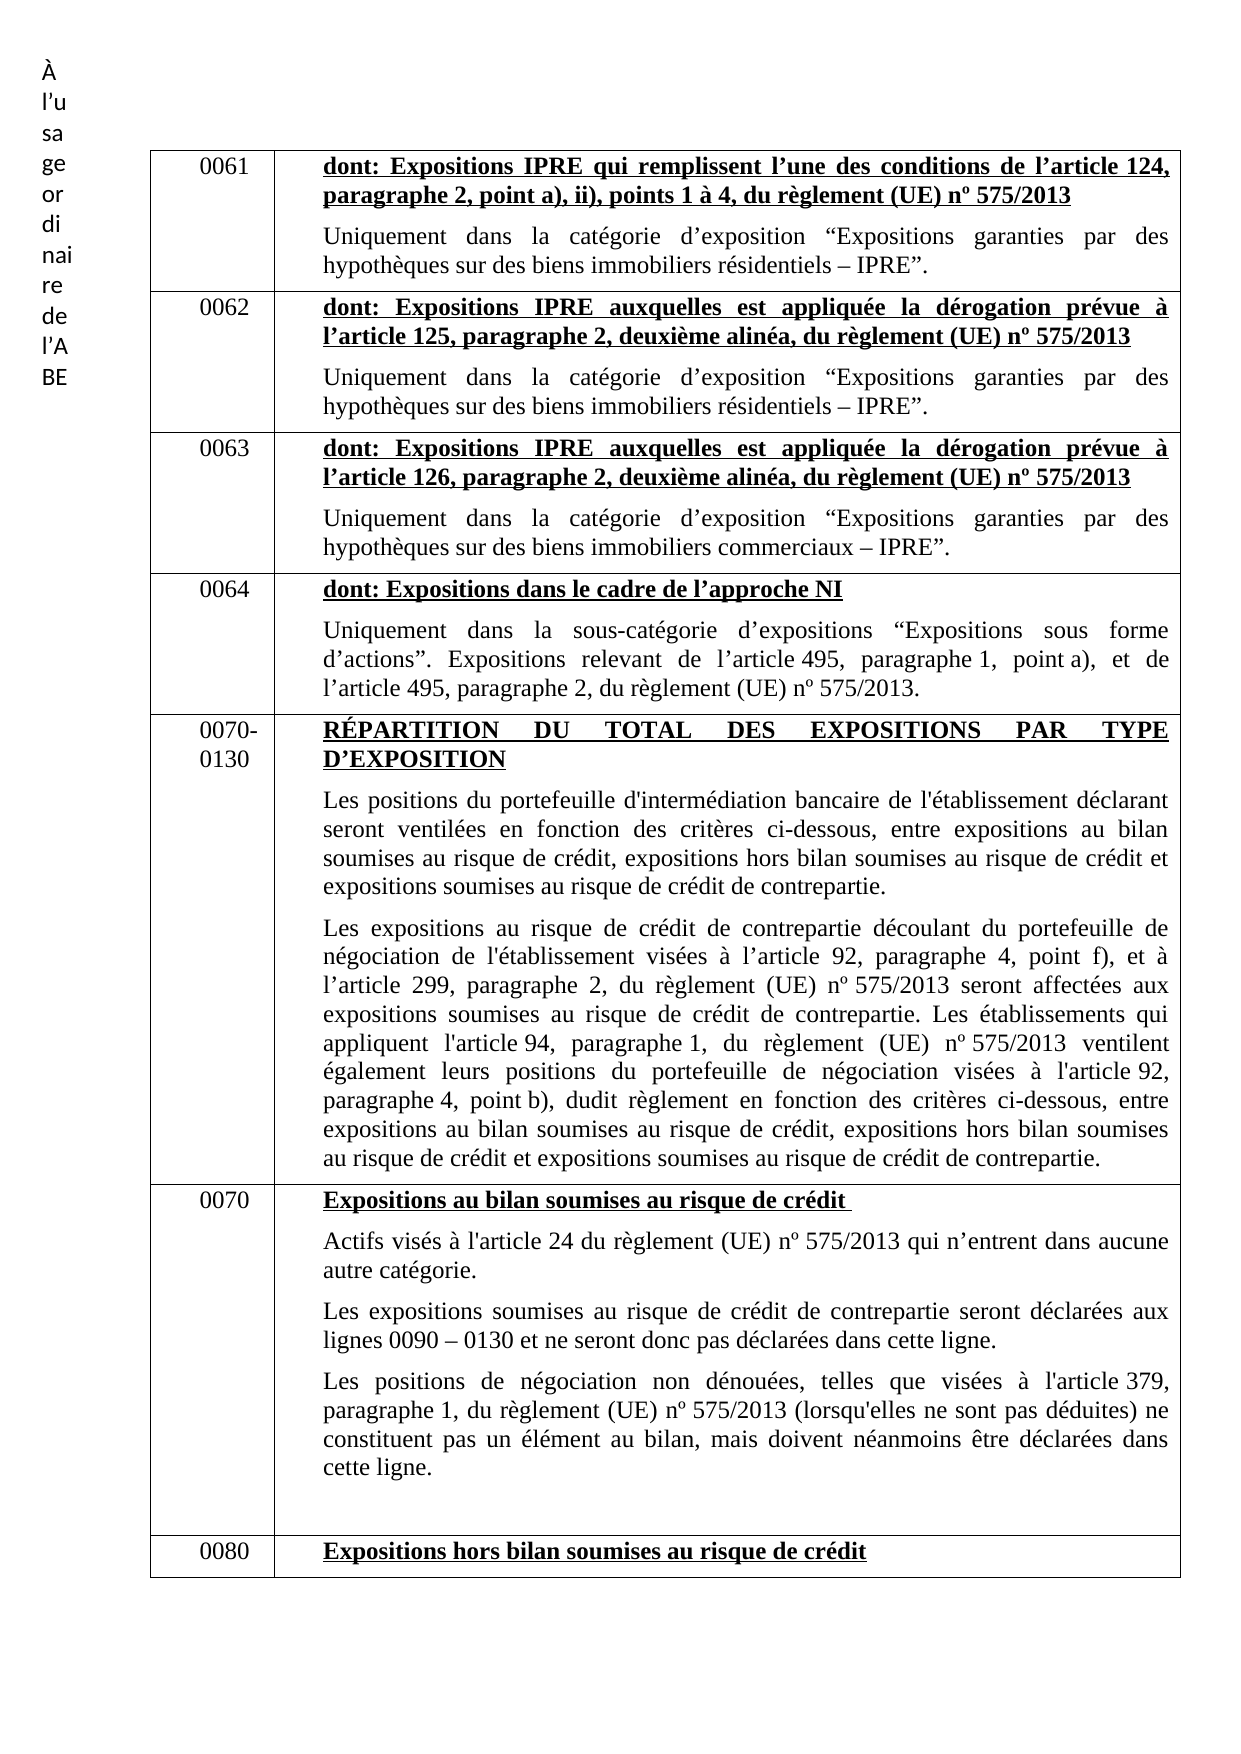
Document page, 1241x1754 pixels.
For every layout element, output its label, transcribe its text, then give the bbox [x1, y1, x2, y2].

table_cell 0061 [151, 151, 274, 291]
table_cell dont: Expositions IPRE auxquelles est appliquée la dérogation prévue à l’article 125, paragraphe 2, deuxième alinéa, du règlement (UE) nº 575/2013 Uniquement dans la catégorie d’exposition “Expositions garanties par des hypothèques sur des biens immobiliers résidentiels – IPRE”. [275, 292, 1180, 432]
table_cell 0080 [151, 1536, 274, 1577]
table_cell 0062 [151, 292, 274, 432]
table_cell Expositions au bilan soumises au risque de crédit Actifs visés à l'article 24 du règlement (UE) nº 575/2013 qui n’entrent dans aucune autre catégorie. Les expositions soumises au risque de crédit de contrepartie seront déclarées aux lignes 0090 – 0130 et ne seront donc pas déclarées dans cette ligne. Les positions de négociation non dénouées, telles que visées à l'article 379, paragraphe 1, du règlement (UE) nº 575/2013 (lorsqu'elles ne sont pas déduites) ne constituent pas un élément au bilan, mais doivent néanmoins être déclarées dans cette ligne. [275, 1185, 1180, 1535]
table_cell 0070-0130 [151, 715, 274, 1184]
table_cell 0070 [151, 1185, 274, 1535]
table_cell dont: Expositions IPRE auxquelles est appliquée la dérogation prévue à l’article 126, paragraphe 2, deuxième alinéa, du règlement (UE) nº 575/2013 Uniquement dans la catégorie d’exposition “Expositions garanties par des hypothèques sur des biens immobiliers commerciaux – IPRE”. [275, 433, 1180, 573]
table_cell 0063 [151, 433, 274, 573]
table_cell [275, 1536, 1180, 1577]
table_cell dont: Expositions dans le cadre de l’approche NI Uniquement dans la sous-catégorie d’expositions “Expositions sous forme d’actions”. Expositions relevant de l’article 495, paragraphe 1, point a), et de l’article 495, paragraphe 2, du règlement (UE) nº 575/2013. [275, 574, 1180, 714]
table_cell 0064 [151, 574, 274, 714]
table_cell dont: Expositions IPRE qui remplissent l’une des conditions de l’article 124, paragraphe 2, point a), ii), points 1 à 4, du règlement (UE) nº 575/2013 Uniquement dans la catégorie d’exposition “Expositions garanties par des hypothèques sur des biens immobiliers résidentiels – IPRE”. [275, 151, 1180, 291]
table_cell RÉPARTITION DU TOTAL DES EXPOSITIONS PAR TYPE D’EXPOSITION Les positions du portefeuille d'intermédiation bancaire de l'établissement déclarant seront ventilées en fonction des critères ci-dessous, entre expositions au bilan soumises au risque de crédit, expositions hors bilan soumises au risque de crédit et expositions soumises au risque de crédit de contrepartie. Les expositions au risque de crédit de contrepartie découlant du portefeuille de négociation de l'établissement visées à l’article 92, paragraphe 4, point f), et à l’article 299, paragraphe 2, du règlement (UE) nº 575/2013 seront affectées aux expositions soumises au risque de crédit de contrepartie. Les établissements qui appliquent l'article 94, paragraphe 1, du règlement (UE) nº 575/2013 ventilent également leurs positions du portefeuille de négociation visées à l'article 92, paragraphe 4, point b), dudit règlement en fonction des critères ci-dessous, entre expositions au bilan soumises au risque de crédit, expositions hors bilan soumises au risque de crédit et expositions soumises au risque de crédit de contrepartie. [275, 715, 1180, 1184]
